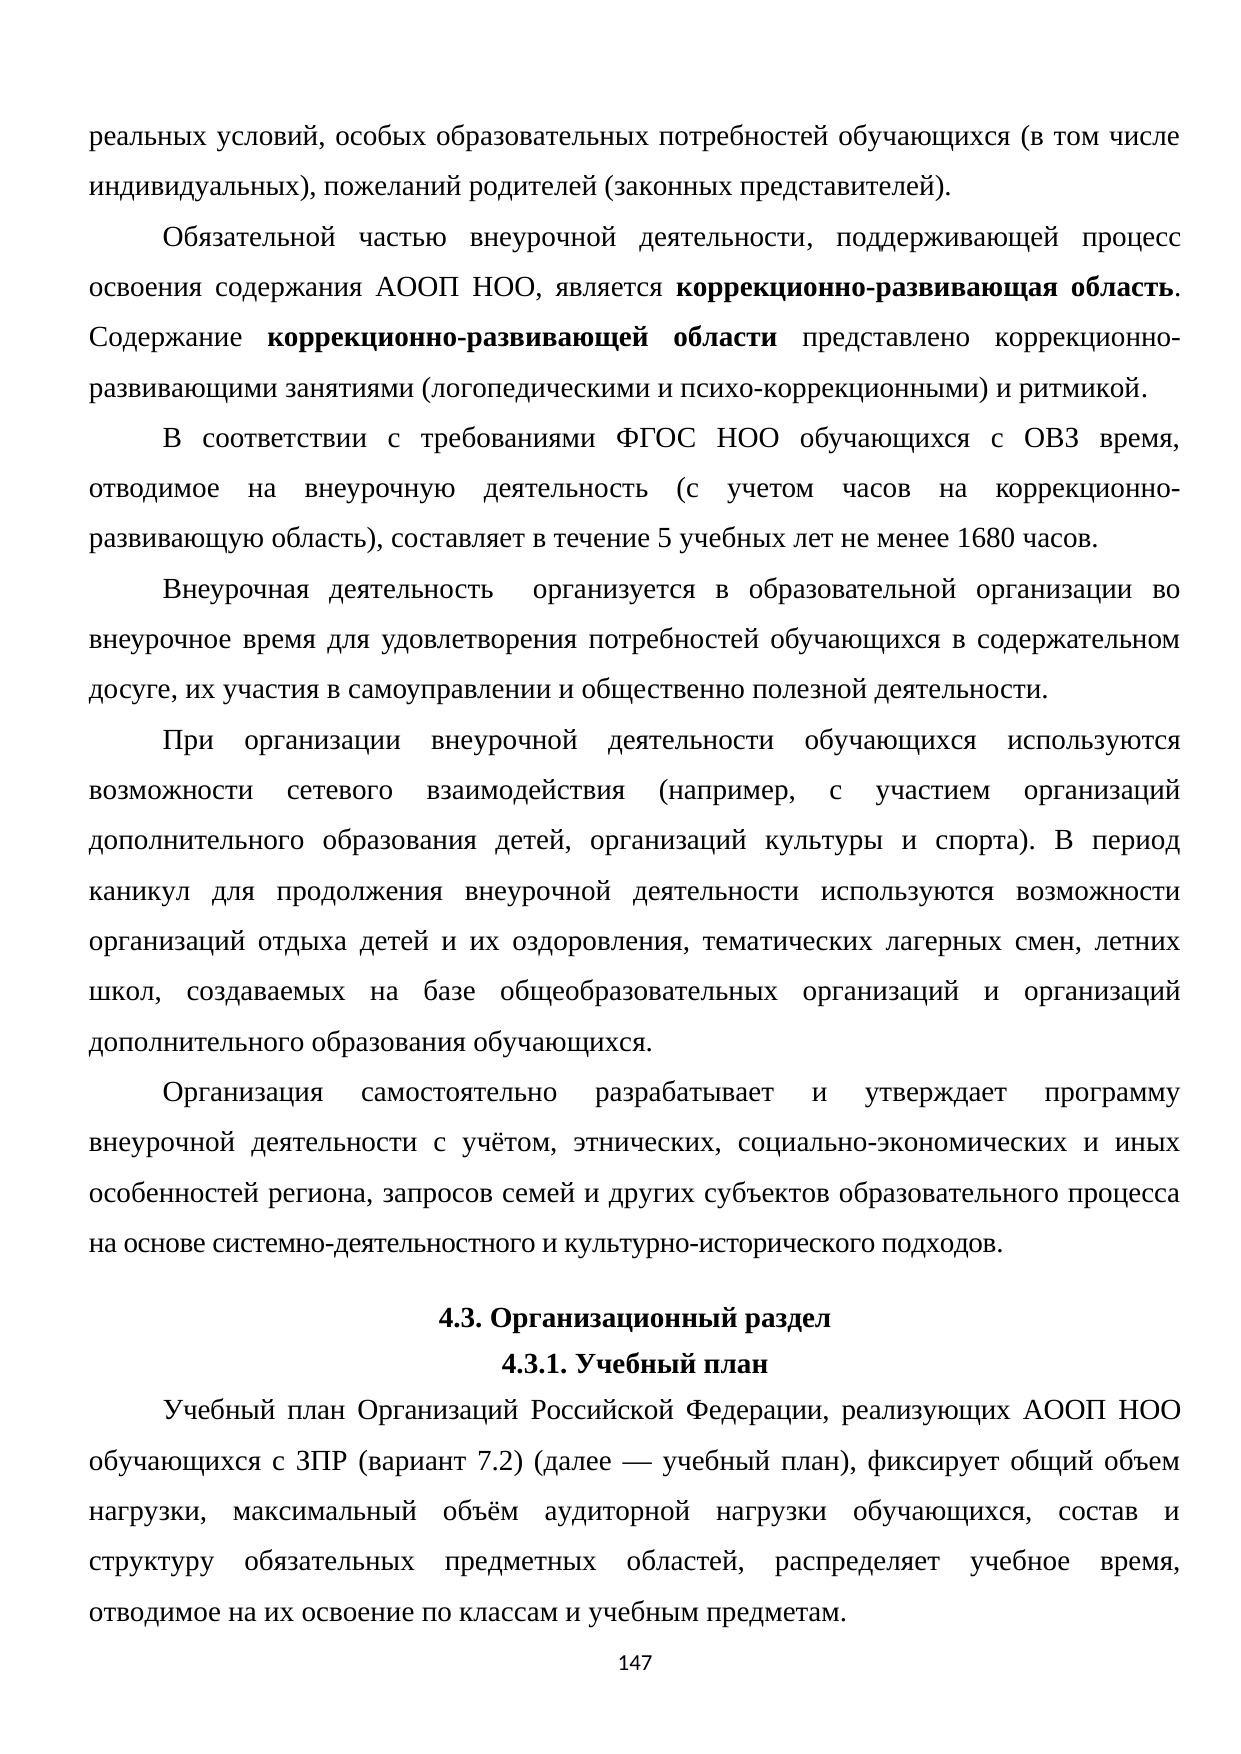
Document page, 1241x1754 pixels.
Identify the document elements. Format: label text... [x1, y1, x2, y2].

text 4.3. Организационный раздел [89, 1300, 1181, 1334]
text 4.3.1. Учебный план [89, 1346, 1181, 1380]
text Учебный план Организаций Российской Федерации, реализующих АООП НОО обучающихся с ЗПР (вариант 7.2) (далее ― учебный план), фиксирует общий объем нагрузки, максимальный объём аудиторной нагрузки обучающихся, состав и структуру обязательных предметных областей, распределяет учебное время, отводимое на их освоение по классам и учебным предметам. [89, 1392, 1181, 1627]
text Организация самостоятельно разрабатывает и утверждает программу внеурочной деятельности с учётом, этнических, социально-экономических и иных особенностей региона, запросов семей и других субъектов образовательного процесса на основе системно-деятельностного и культурно-исторического подходов. [89, 1074, 1181, 1258]
text Обязательной частью внеурочной деятельности, поддерживающей процесс освоения содержания АООП НОО, является коррекционно-развивающая область. Содержание коррекционно-развивающей области представлено коррекционно-развивающими занятиями (логопедическими и психо-коррекционными) и ритмикой. [89, 219, 1181, 403]
text При организации внеурочной деятельности обучающихся используются возможности сетевого взаимодействия (например, с участием организаций дополнительного образования детей, организаций культуры и спорта). В период каникул для продолжения внеурочной деятельности используются возможности организаций отдыха детей и их оздоровления, тематических лагерных смен, летних школ, создаваемых на базе общеобразовательных организаций и организаций дополнительного образования обучающихся. [89, 722, 1181, 1057]
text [89, 118, 1181, 202]
text Внеурочная деятельность организуется в образовательной организации во внеурочное время для удовлетворения потребностей обучающихся в содержательном досуге, их участия в самоуправлении и общественно полезной деятельности. [89, 571, 1181, 705]
text В соответствии с требованиями ФГОС НОО обучающихся с ОВЗ время, отводимое на внеурочную деятельность (с учетом часов на коррекционно-развивающую область), составляет в течение 5 учебных лет не менее 1680 часов. [89, 420, 1181, 554]
